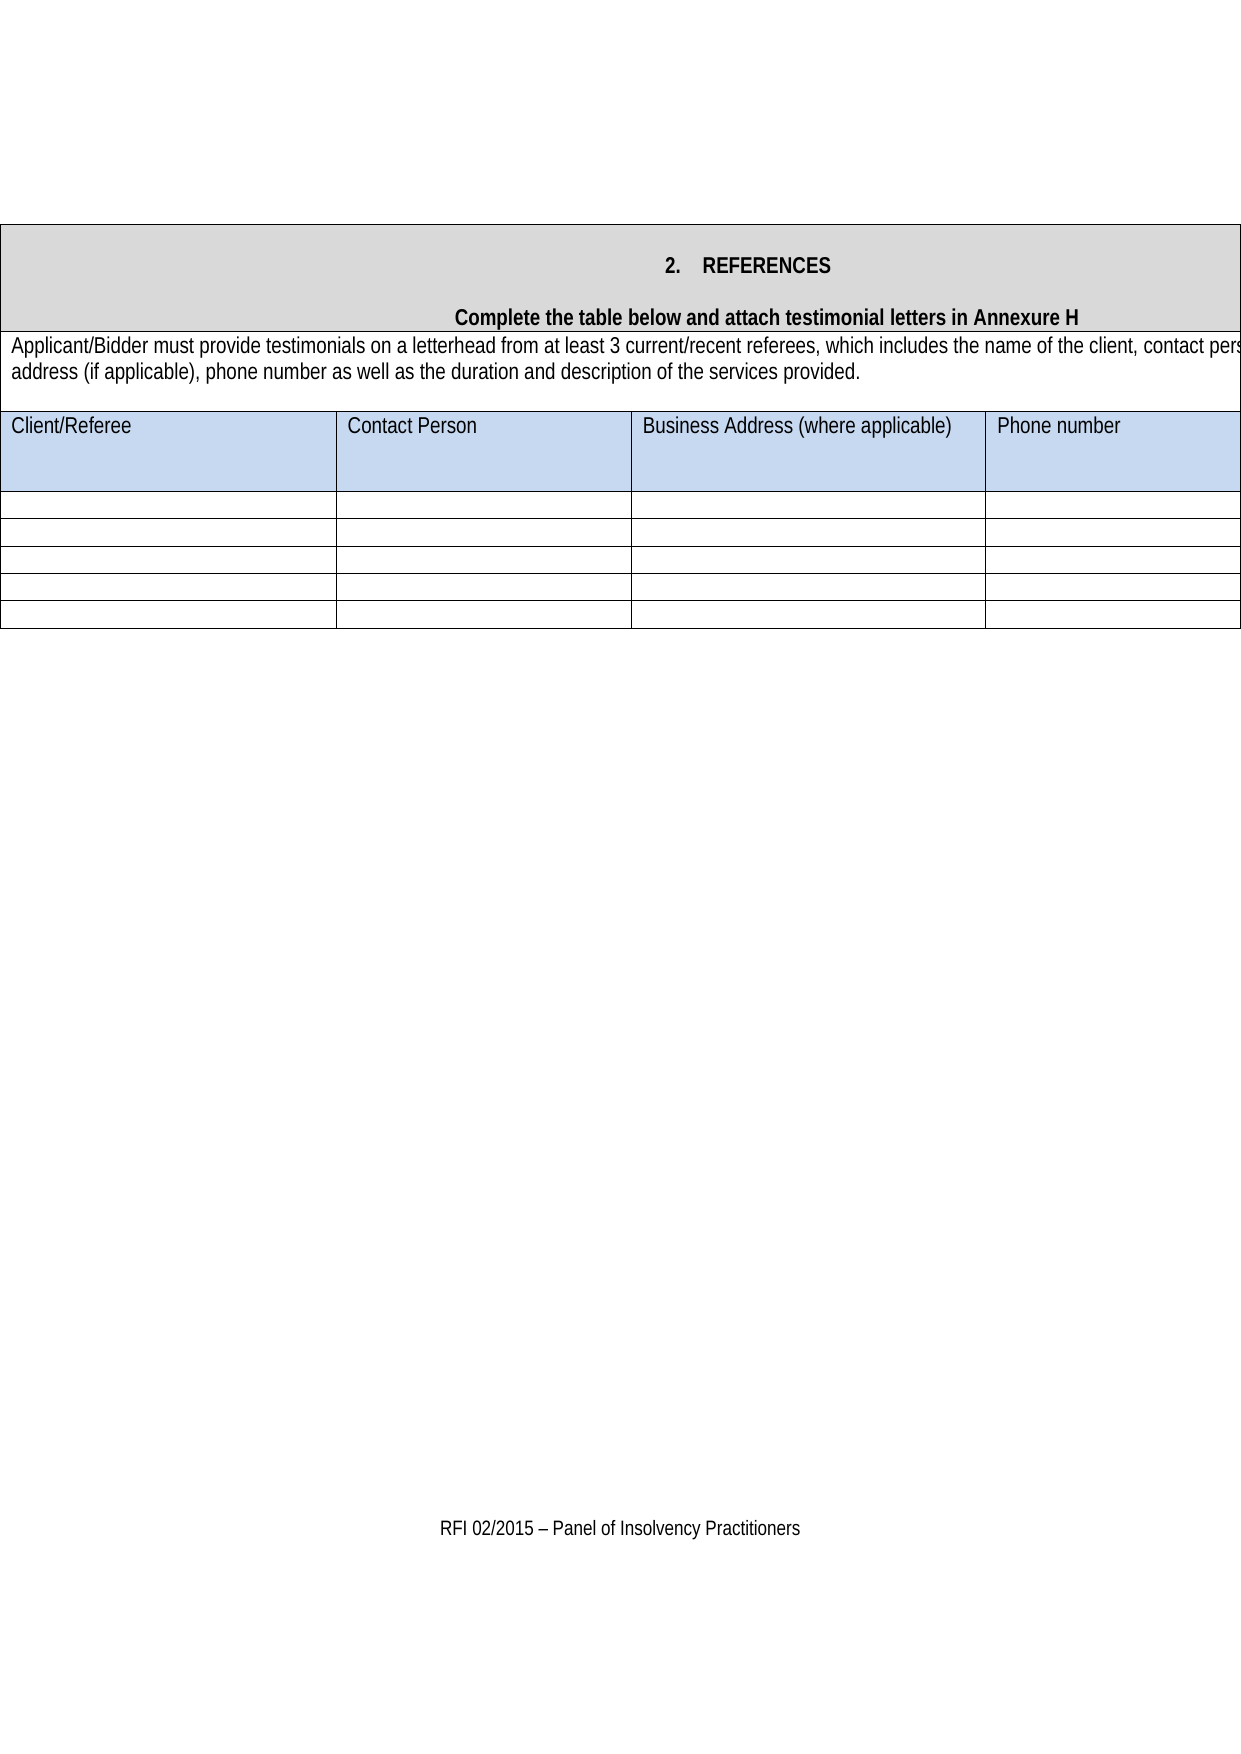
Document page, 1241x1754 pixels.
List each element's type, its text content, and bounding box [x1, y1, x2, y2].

table_cell [337, 547, 631, 573]
table_cell Client/Referee [1, 412, 336, 491]
table_cell [337, 519, 631, 546]
table_cell Business Address (where applicable) [632, 412, 985, 491]
table_cell [1, 574, 336, 600]
table_cell Contact Person [337, 412, 631, 491]
table_cell [1, 547, 336, 573]
table_cell [337, 492, 631, 518]
table_cell [337, 574, 631, 600]
table_cell [986, 519, 1240, 546]
table_cell Phone number [986, 412, 1240, 491]
table_cell [632, 547, 985, 573]
table_cell [1, 601, 336, 628]
table_cell [632, 601, 985, 628]
table_cell [337, 601, 631, 628]
table_cell [632, 519, 985, 546]
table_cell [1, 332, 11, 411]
table_cell [986, 547, 1240, 573]
table_cell [1, 519, 336, 546]
table_cell [632, 574, 985, 600]
table_cell [632, 492, 985, 518]
table_cell [1, 492, 336, 518]
table_cell [986, 492, 1240, 518]
table_header REFERENCES Complete the table below and attach testimonial letters in Annexure H [1, 225, 1240, 331]
table_cell [986, 601, 1240, 628]
table_cell [986, 574, 1240, 600]
